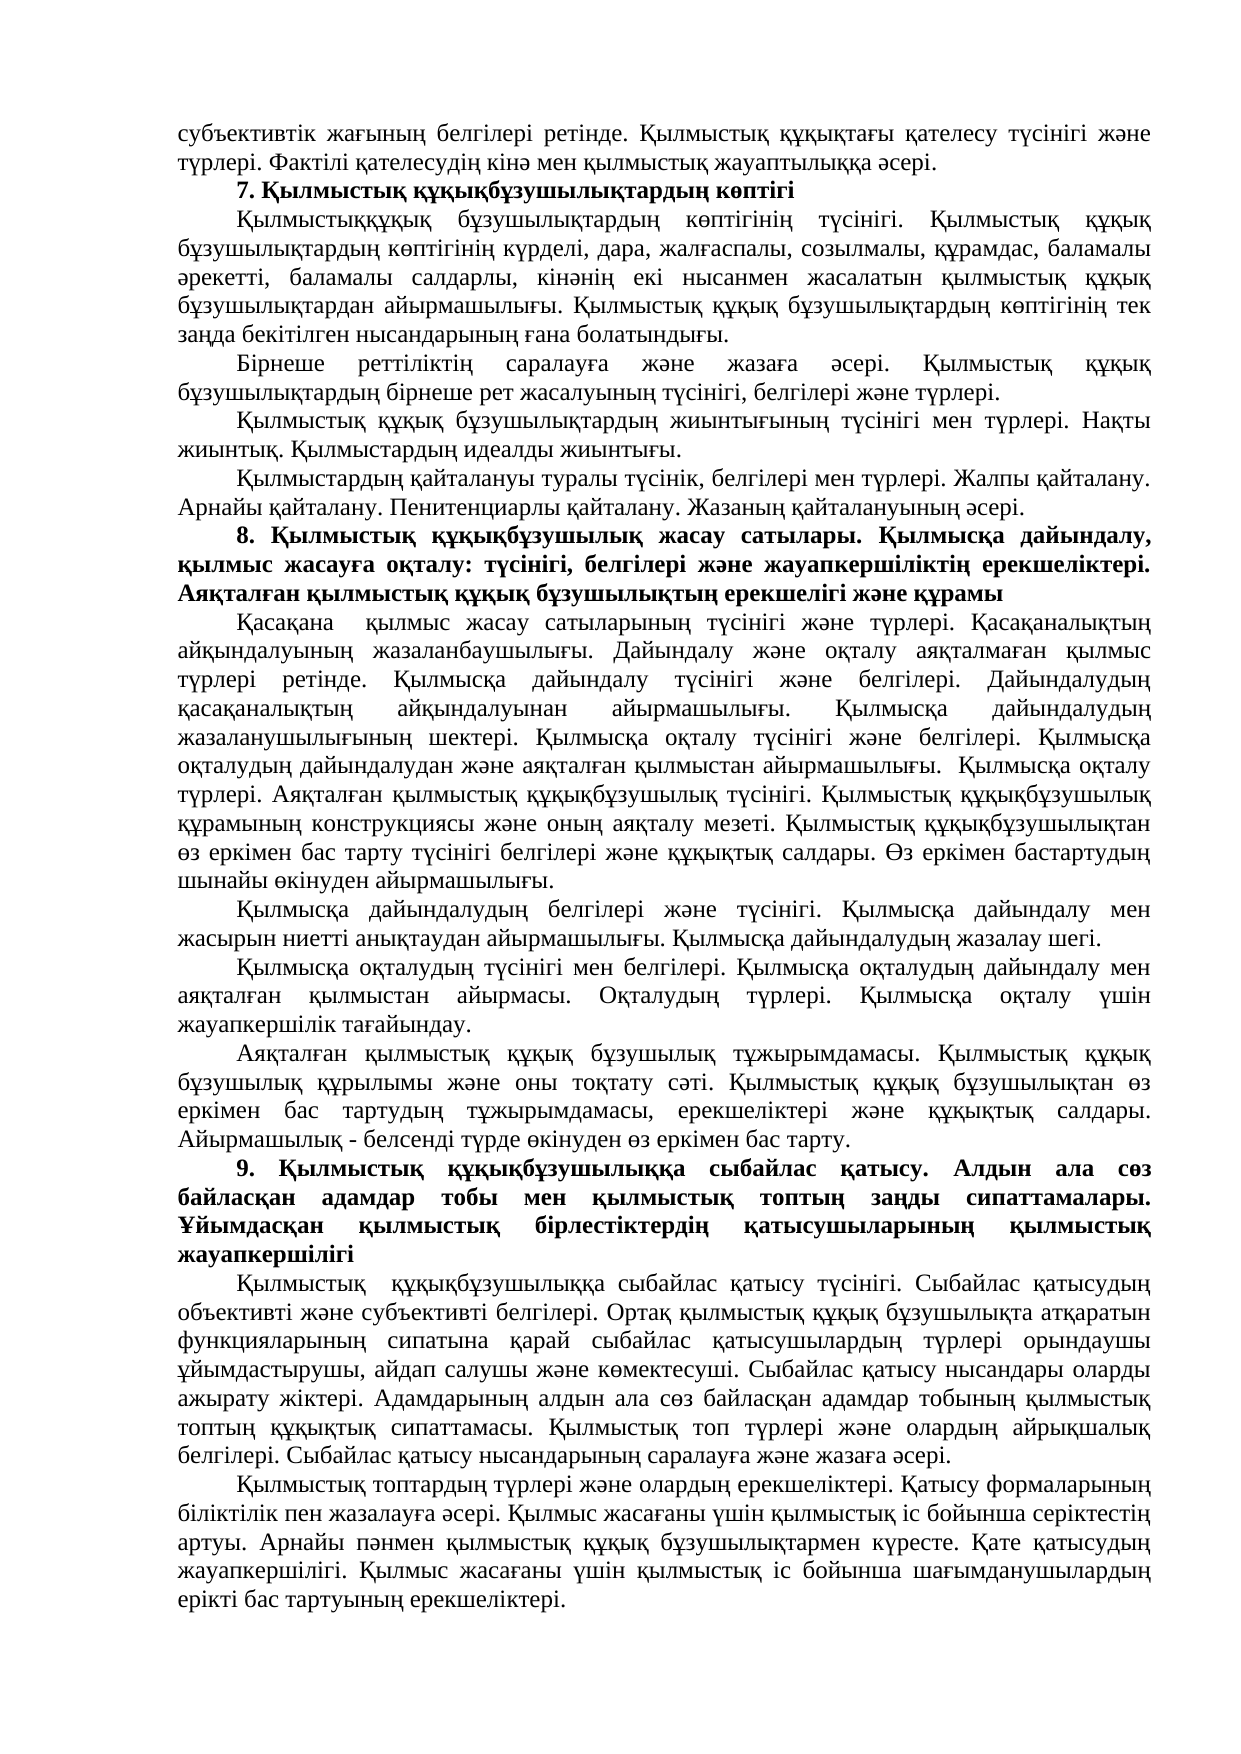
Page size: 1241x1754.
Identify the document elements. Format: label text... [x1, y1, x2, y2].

text 7. Қылмыстық құқықбұзушылықтардың көптігі [177, 176, 1152, 204]
text 8. Қылмыстық құқықбұзушылық жасау сатылары. Қылмысқа дайындалу, қылмыс жасауға оқталу: түсінігі, белгілері және жауапкершіліктің ерекшеліктері. Аяқталған қылмыстық құқық бұзушылықтың ерекшелігі және құрамы [177, 521, 1152, 607]
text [177, 118, 1152, 176]
text Қылмыстыққұқық бұзушылықтардың көптігінің түсінігі. Қылмыстық құқық бұзушылықтардың көптігінің күрделі, дара, жалғаспалы, созылмалы, құрамдас, баламалы әрекетті, баламалы салдарлы, кінәнің екі нысанмен жасалатын қылмыстық құқық бұзушылықтардан айырмашылығы. Қылмыстық құқық бұзушылықтардың көптігінің тек заңда бекітілген нысандарының ғана болатындығы. [177, 204, 1152, 348]
text 9. Қылмыстық құқықбұзушылыққа сыбайлас қатысу. Алдын ала сөз байласқан адамдар тобы мен қылмыстық топтың заңды сипаттамалары. Ұйымдасқан қылмыстық бірлестіктердің қатысушыларының қылмыстық жауапкершілігі [177, 1153, 1152, 1268]
text Бірнеше реттіліктің саралауға және жазаға әсері. Қылмыстық құқық бұзушылықтардың бірнеше рет жасалуының түсінігі, белгілері және түрлері. [177, 348, 1152, 406]
text Қылмысқа дайындалудың белгілері және түсінігі. Қылмысқа дайындалу мен жасырын ниетті анықтаудан айырмашылығы. Қылмысқа дайындалудың жазалау шегі. [177, 894, 1152, 952]
text Қылмысқа оқталудың түсінігі мен белгілері. Қылмысқа оқталудың дайындалу мен аяқталған қылмыстан айырмасы. Оқталудың түрлері. Қылмысқа оқталу үшін жауапкершілік тағайындау. [177, 952, 1152, 1038]
text Қылмыстық құқық бұзушылықтардың жиынтығының түсінігі мен түрлері. Нақты жиынтық. Қылмыстардың идеалды жиынтығы. [177, 406, 1152, 463]
text Аяқталған қылмыстық құқық бұзушылық тұжырымдамасы. Қылмыстық құқық бұзушылық құрылымы және оны тоқтату сәті. Қылмыстық құқық бұзушылықтан өз еркімен бас тартудың тұжырымдамасы, ерекшеліктері және құқықтық салдары. Айырмашылық - белсенді түрде өкінуден өз еркімен бас тарту. [177, 1038, 1152, 1153]
text Қылмыстық құқықбұзушылыққа сыбайлас қатысу түсінігі. Сыбайлас қатысудың объективті және субъективті белгілері. Ортақ қылмыстық құқық бұзушылықта атқаратын функцияларының сипатына қарай сыбайлас қатысушылардың түрлері орындаушы ұйымдастырушы, айдап салушы және көмектесуші. Сыбайлас қатысу нысандары оларды ажырату жіктері. Адамдарының алдын ала сөз байласқан адамдар тобының қылмыстық топтың құқықтық сипаттамасы. Қылмыстық топ түрлері және олардың айрықшалық белгілері. Сыбайлас қатысу нысандарының саралауға және жазаға әсері. [177, 1268, 1152, 1469]
text Қылмыстық топтардың түрлері және олардың ерекшеліктері. Қатысу формаларының біліктілік пен жазалауға әсері. Қылмыс жасағаны үшін қылмыстық іс бойынша серіктестің артуы. Арнайы пәнмен қылмыстық құқық бұзушылықтармен күресте. Қате қатысудың жауапкершілігі. Қылмыс жасағаны үшін қылмыстық іс бойынша шағымданушылардың ерікті бас тартуының ерекшеліктері. [177, 1469, 1152, 1613]
text Қасақана қылмыс жасау сатыларының түсінігі және түрлері. Қасақаналықтың айқындалуының жазаланбаушылығы. Дайындалу және оқталу аяқталмаған қылмыс түрлері ретінде. Қылмысқа дайындалу түсінігі және белгілері. Дайындалудың қасақаналықтың айқындалуынан айырмашылығы. Қылмысқа дайындалудың жазаланушылығының шектері. Қылмысқа оқталу түсінігі және белгілері. Қылмысқа оқталудың дайындалудан және аяқталған қылмыстан айырмашылығы. Қылмысқа оқталу түрлері. Аяқталған қылмыстық құқықбұзушылық түсінігі. Қылмыстық құқықбұзушылық құрамының конструкциясы және оның аяқталу мезеті. Қылмыстық құқықбұзушылықтан өз еркімен бас тарту түсінігі белгілері және құқықтық салдары. Өз еркімен бастартудың шынайы өкінуден айырмашылығы. [177, 607, 1152, 894]
text Қылмыстардың қайталануы туралы түсінік, белгілері мен түрлері. Жалпы қайталану. Арнайы қайталану. Пенитенциарлы қайталану. Жазаның қайталануының әсері. [177, 463, 1152, 521]
